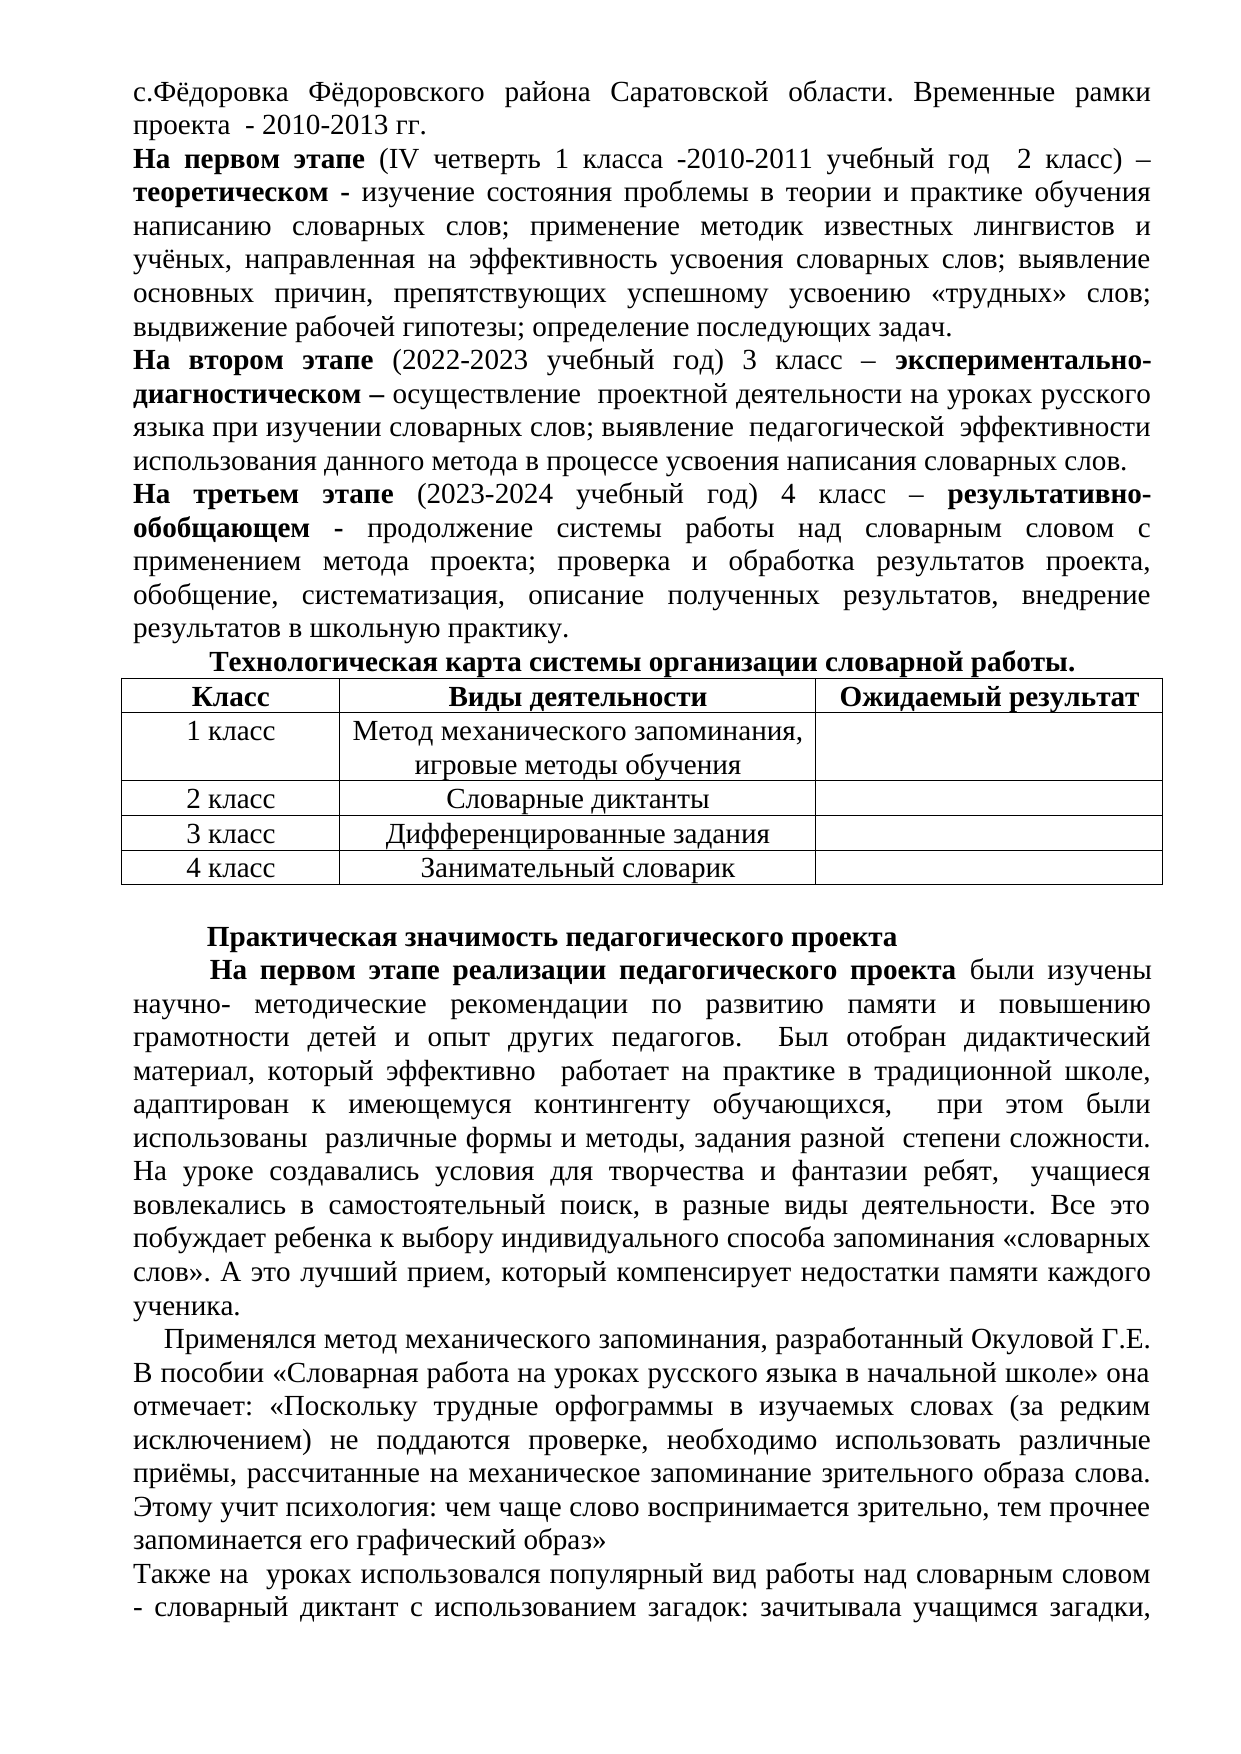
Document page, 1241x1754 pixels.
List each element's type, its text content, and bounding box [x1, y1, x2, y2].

table_header Ожидаемый результат [816, 679, 1162, 712]
table_cell 1 класс [122, 713, 339, 780]
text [133, 74, 1152, 141]
table_cell [816, 781, 1162, 815]
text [133, 1556, 1152, 1623]
table_cell Дифференцированные задания [340, 816, 815, 849]
table_cell Метод механического запоминания, игровые методы обучения [340, 713, 815, 780]
table_cell [816, 713, 1162, 780]
text Применялся метод механического запоминания, разработанный Окуловой Г.Е. В пособии «Словарная работа на уроках русского языка в начальной школе» она отмечает: «Поскольку трудные орфограммы в изучаемых словах (за редким исключением) не поддаются проверке, необходимо использовать различные приёмы, рассчитанные на механическое запоминание зрительного образа слова. Этому учит психология: чем чаще слово воспринимается зрительно, тем прочнее запоминается его графический образ» [133, 1321, 1152, 1556]
text На третьем этапе (2023-2024 учебный год) 4 класс – результативно-обобщающем - продолжение системы работы над словарным словом с применением метода проекта; проверка и обработка результатов проекта, обобщение, систематизация, описание полученных результатов, внедрение результатов в школьную практику. [133, 476, 1152, 644]
table_cell 3 класс [122, 816, 339, 849]
table_cell 4 класс [122, 851, 339, 884]
table_cell 2 класс [122, 781, 339, 815]
text На первом этапе (IV четверть 1 класса -2010-2011 учебный год 2 класс) – теоретическом - изучение состояния проблемы в теории и практике обучения написанию словарных слов; применение методик известных лингвистов и учёных, направленная на эффективность усвоения словарных слов; выявление основных причин, препятствующих успешному усвоению «трудных» слов; выдвижение рабочей гипотезы; определение последующих задач. [133, 141, 1152, 342]
text Практическая значимость педагогического проекта [133, 919, 1152, 952]
text Технологическая карта системы организации словарной работы. [133, 644, 1152, 678]
table_header Виды деятельности [340, 679, 815, 712]
table_cell [816, 851, 1162, 884]
table_header Класс [122, 679, 339, 712]
text На втором этапе (2022-2023 учебный год) 3 класс – экспериментально-диагностическом – осуществление проектной деятельности на уроках русского языка при изучении словарных слов; выявление педагогической эффективности использования данного метода в процессе усвоения написания словарных слов. [133, 342, 1152, 476]
table_cell Словарные диктанты [340, 781, 815, 815]
table_cell [816, 816, 1162, 849]
text На первом этапе реализации педагогического проекта были изучены научно- методические рекомендации по развитию памяти и повышению грамотности детей и опыт других педагогов. Был отобран дидактический материал, который эффективно работает на практике в традиционной школе, адаптирован к имеющемуся контингенту обучающихся, при этом были использованы различные формы и методы, задания разной степени сложности. На уроке создавались условия для творчества и фантазии ребят, учащиеся вовлекались в самостоятельный поиск, в разные виды деятельности. Все это побуждает ребенка к выбору индивидуального способа запоминания «словарных слов». А это лучший прием, который компенсирует недостатки памяти каждого ученика. [133, 952, 1152, 1321]
table_cell Занимательный словарик [340, 851, 815, 884]
